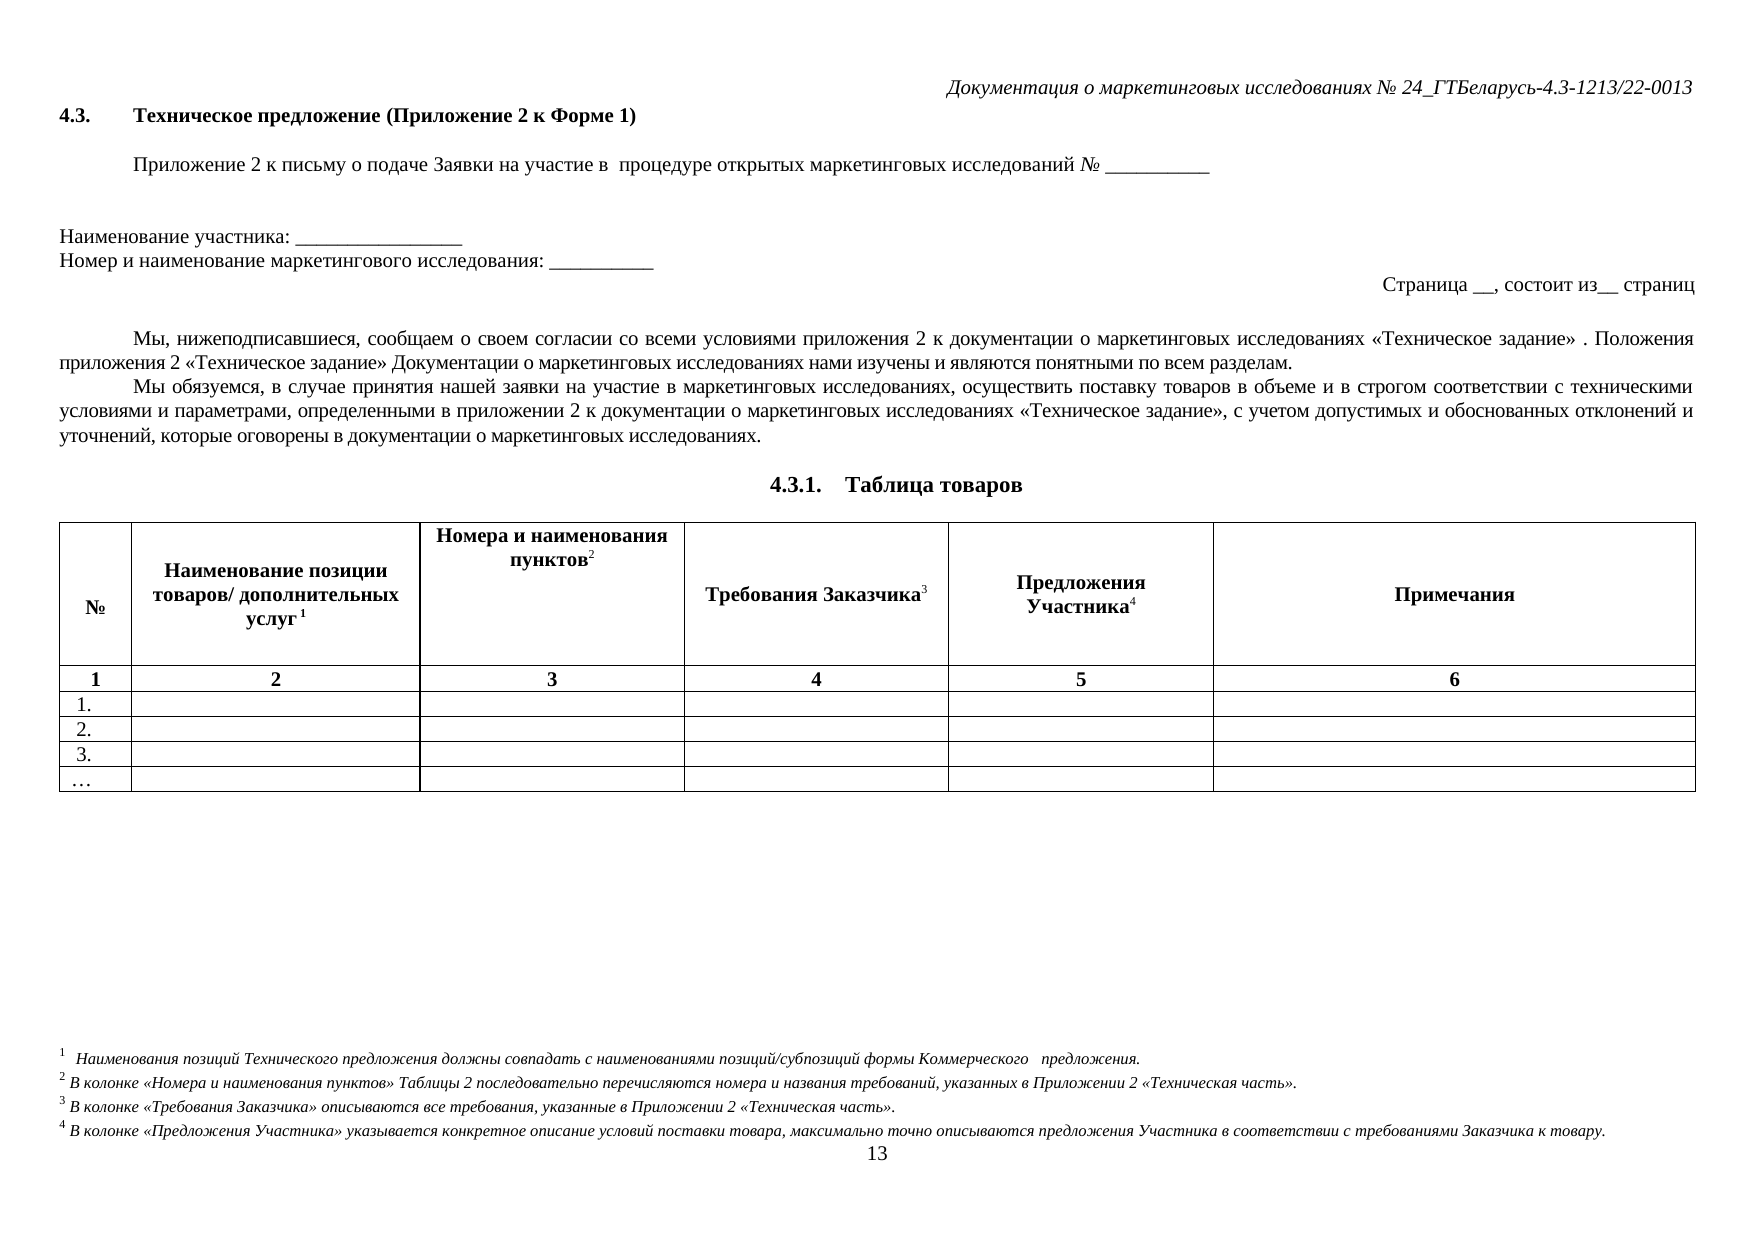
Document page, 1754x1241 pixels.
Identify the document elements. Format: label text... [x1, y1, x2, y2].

table_cell [132, 767, 419, 791]
table_cell … [60, 767, 131, 791]
table_header Примечания [1214, 523, 1695, 665]
table_cell [421, 717, 684, 741]
table_cell 5 [949, 666, 1213, 691]
table_cell 2. [60, 717, 131, 741]
table_cell [421, 767, 684, 791]
table_header № [60, 523, 131, 665]
table_cell 1. [60, 692, 131, 716]
text Приложение 2 к письму о подаче Заявки на участие в процедуре открытых маркетинговых исследований № __________ [59, 152, 1695, 176]
table_cell [132, 717, 419, 741]
table_cell [421, 692, 684, 716]
table_cell [1214, 742, 1695, 766]
table_cell 6 [1214, 666, 1695, 691]
table_cell [1214, 767, 1695, 791]
text Мы, нижеподписавшиеся, сообщаем о своем согласии со всеми условиями приложения 2 к документации о маркетинговых исследованиях «Техническое задание» . Положения приложения 2 «Техническое задание» Документации о маркетинговых исследованиях нами изучены и являются понятными по всем разделам. [59, 326, 1695, 374]
table_cell 1 [60, 666, 131, 691]
table_cell 3. [60, 742, 131, 766]
table_cell 4 [685, 666, 948, 691]
table_header Требования Заказчика [685, 523, 948, 665]
text Страница __, состоит из__ страниц [59, 272, 1695, 296]
table_cell [949, 742, 1213, 766]
table_cell 2 [132, 666, 419, 691]
list Таблица товаров [98, 471, 1695, 497]
table_cell [421, 742, 684, 766]
table_cell 3 [421, 666, 684, 691]
table_header Номера и наименования пунктов [421, 523, 684, 665]
text Наименование участника: ________________ [59, 224, 1695, 248]
table_cell [685, 692, 948, 716]
table_cell [949, 692, 1213, 716]
table_cell [132, 692, 419, 716]
table_cell [132, 742, 419, 766]
table_cell [1214, 717, 1695, 741]
text Номер и наименование маркетингового исследования: __________ [59, 248, 1695, 272]
table_cell [685, 717, 948, 741]
table_cell [949, 767, 1213, 791]
list Техническое предложение (Приложение 2 к Форме 1) [59, 103, 1695, 127]
text Мы обязуемся, в случае принятия нашей заявки на участие в маркетинговых исследованиях, осуществить поставку товаров в объеме и в строгом соответствии с техническими условиями и параметрами, определенными в приложении 2 к документации о маркетинговых исследованиях «Техническое задание», с учетом допустимых и обоснованных отклонений и уточнений, которые оговорены в документации о маркетинговых исследованиях. [59, 374, 1695, 447]
table_cell [685, 742, 948, 766]
table_cell [949, 717, 1213, 741]
table_header Наименование позиции товаров/ дополнительных услуг [132, 523, 419, 665]
table_cell [685, 767, 948, 791]
table_header Предложения Участника [949, 523, 1213, 665]
table_cell [1214, 692, 1695, 716]
